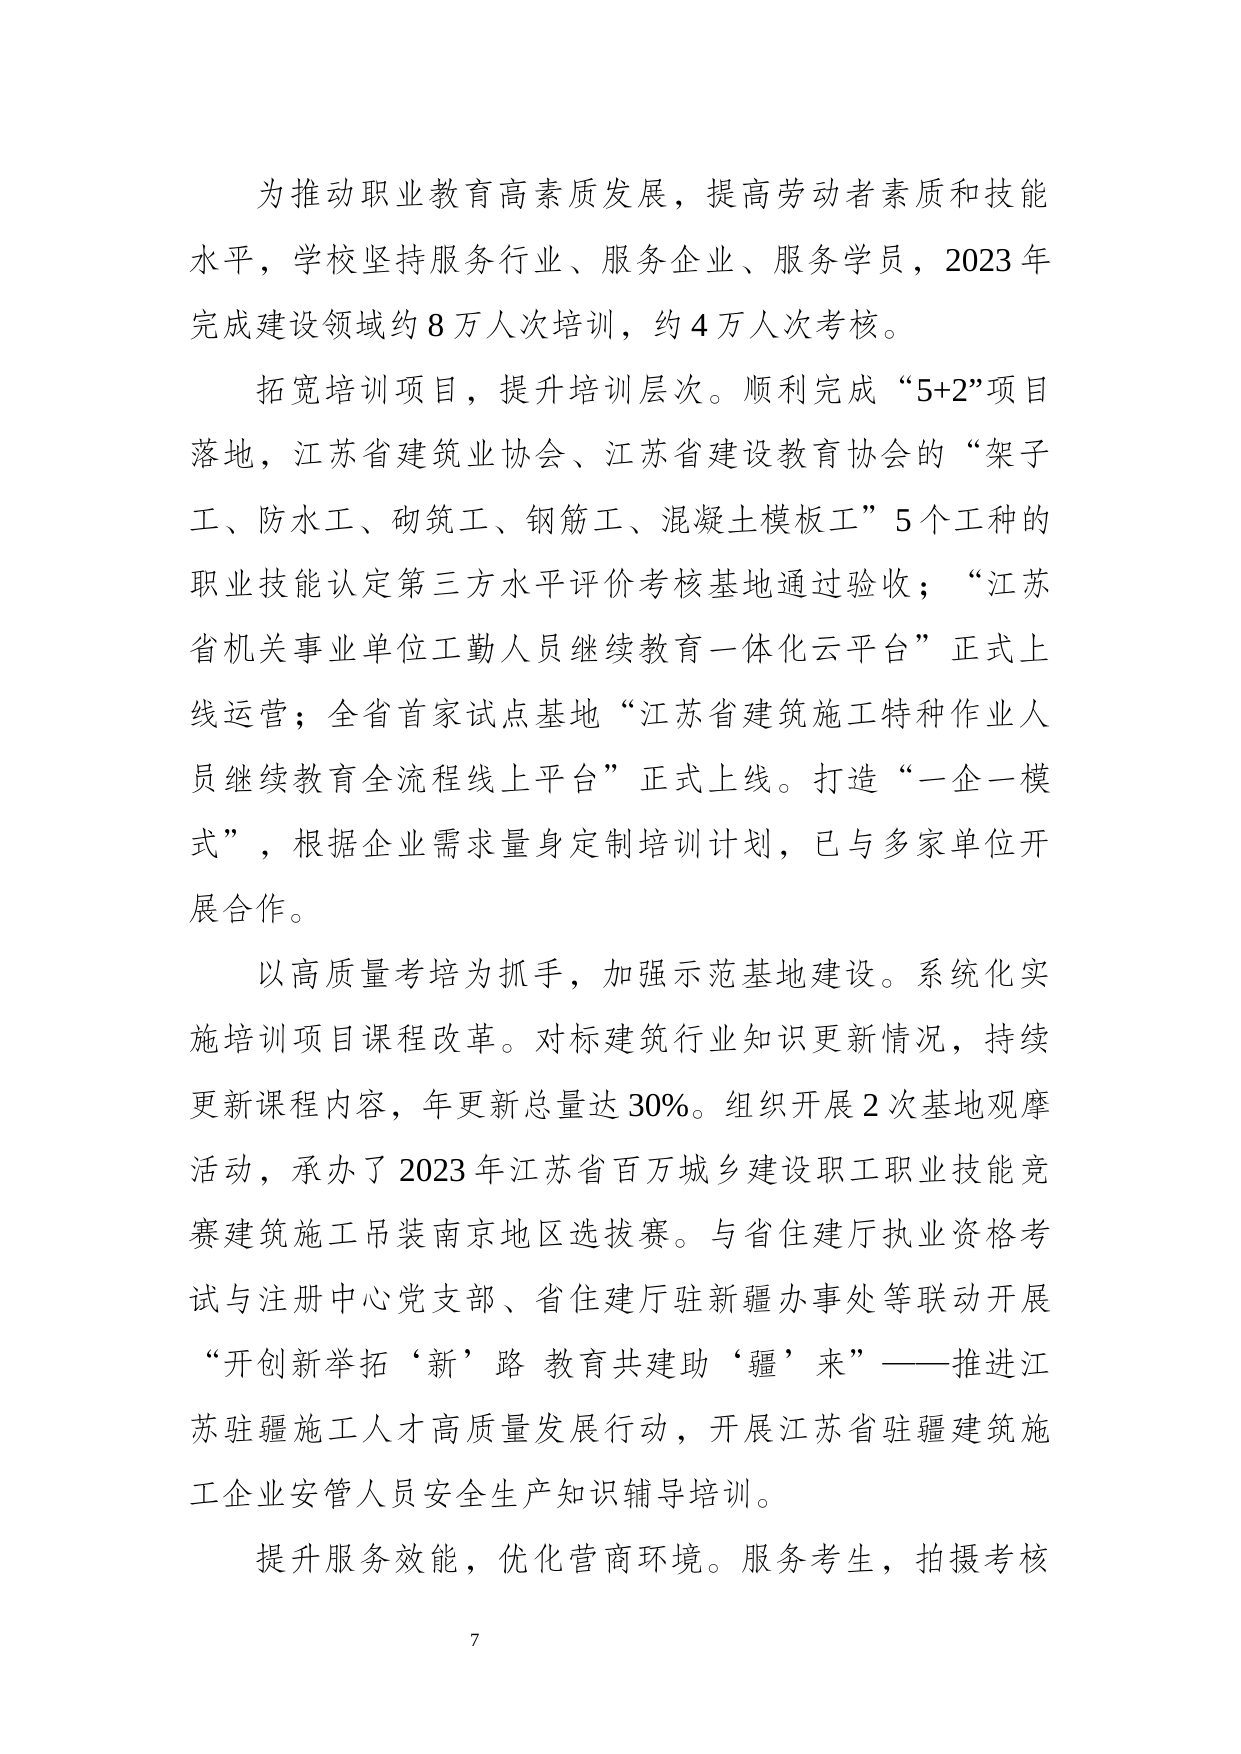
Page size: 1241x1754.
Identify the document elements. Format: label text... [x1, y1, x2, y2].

text 以高质量考培为抓手，加强示范基地建设。系统化实施培训项目课程改革。对标建筑行业知识更新情况，持续更新课程内容，年更新总量达30%。组织开展2次基地观摩活动，承办了2023年江苏省百万城乡建设职工职业技能竞赛建筑施工吊装南京地区选拔赛。与省住建厅执业资格考试与注册中心党支部、省住建厅驻新疆办事处等联动开展“开创新举拓‘新’路 教育共建助‘疆’来”——推进江苏驻疆施工人才高质量发展行动，开展江苏省驻疆建筑施工企业安管人员安全生产知识辅导培训。 [187, 942, 1053, 1527]
text 拓宽培训项目，提升培训层次。顺利完成“5+2”项目落地，江苏省建筑业协会、江苏省建设教育协会的“架子工、防水工、砌筑工、钢筋工、混凝土模板工”5个工种的职业技能认定第三方水平评价考核基地通过验收；“江苏省机关事业单位工勤人员继续教育一体化云平台”正式上线运营；全省首家试点基地“江苏省建筑施工特种作业人员继续教育全流程线上平台”正式上线。打造“一企一模式”，根据企业需求量身定制培训计划，已与多家单位开展合作。 [187, 357, 1053, 942]
text 为推动职业教育高素质发展，提高劳动者素质和技能水平，学校坚持服务行业、服务企业、服务学员，2023年完成建设领域约8万人次培训，约4万人次考核。 [187, 162, 1053, 357]
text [187, 1527, 1053, 1592]
